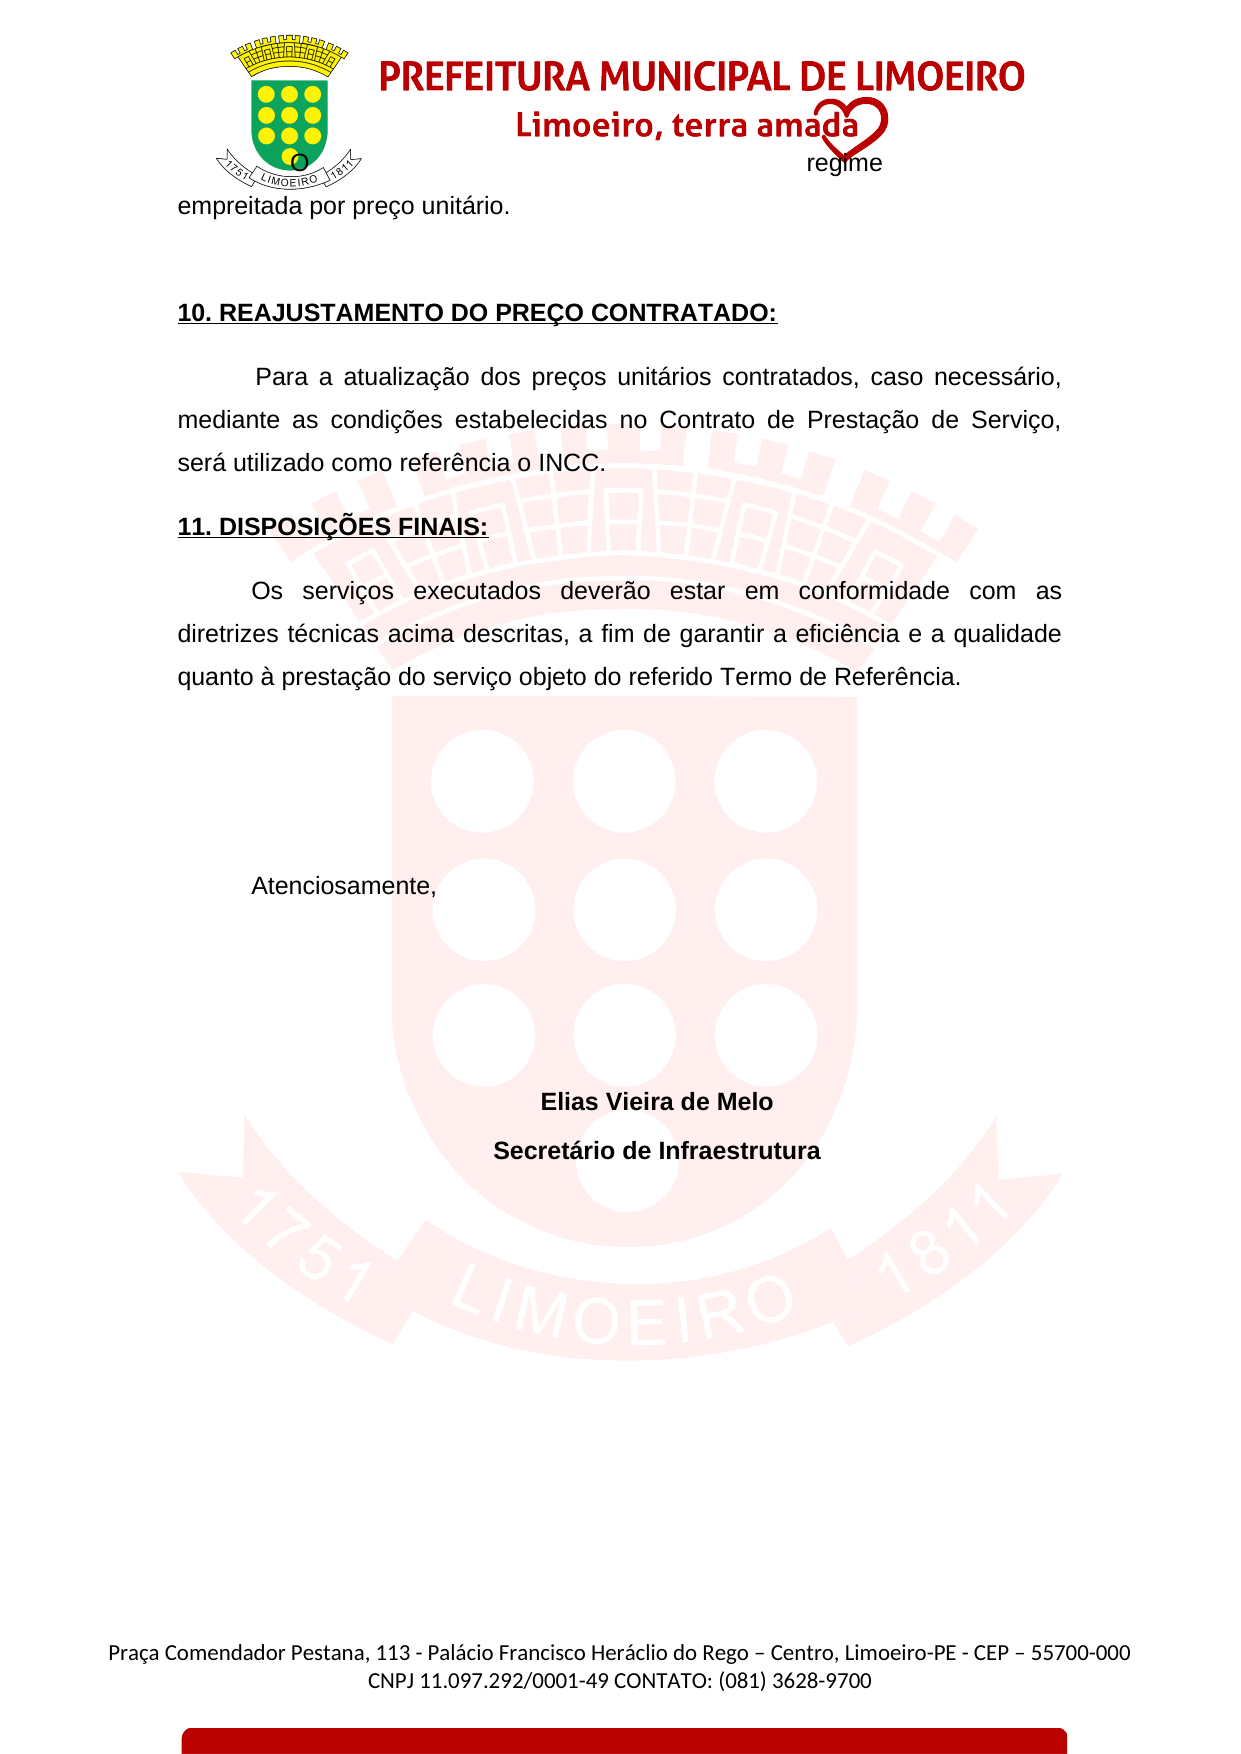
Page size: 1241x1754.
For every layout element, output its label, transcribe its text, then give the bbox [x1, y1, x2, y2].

text 10. REAJUSTAMENTO DO PREÇO CONTRATADO: [177, 298, 1063, 327]
text Secretário de Infraestrutura [177, 1136, 1063, 1165]
picture [181, 1728, 1068, 1754]
picture [215, 34, 1025, 148]
text Atenciosamente, [177, 871, 1063, 900]
text 11. DISPOSIÇÕES FINAIS: [177, 512, 1063, 541]
text Para a atualização dos preços unitários contratados, caso necessário, mediante as condições estabelecidas no Contrato de Prestação de Serviço, será utilizado como referência o INCC. [177, 362, 1063, 477]
text Elias Vieira de Melo [177, 1086, 1063, 1115]
text O regime de execução utilizado para a contratação dos serviços será do tipo empreitada por preço unitário. [177, 148, 1063, 219]
text Os serviços executados deverão estar em conformidade com as diretrizes técnicas acima descritas, a fim de garantir a eficiência e a qualidade quanto à prestação do serviço objeto do referido Termo de Referência. [177, 576, 1063, 691]
